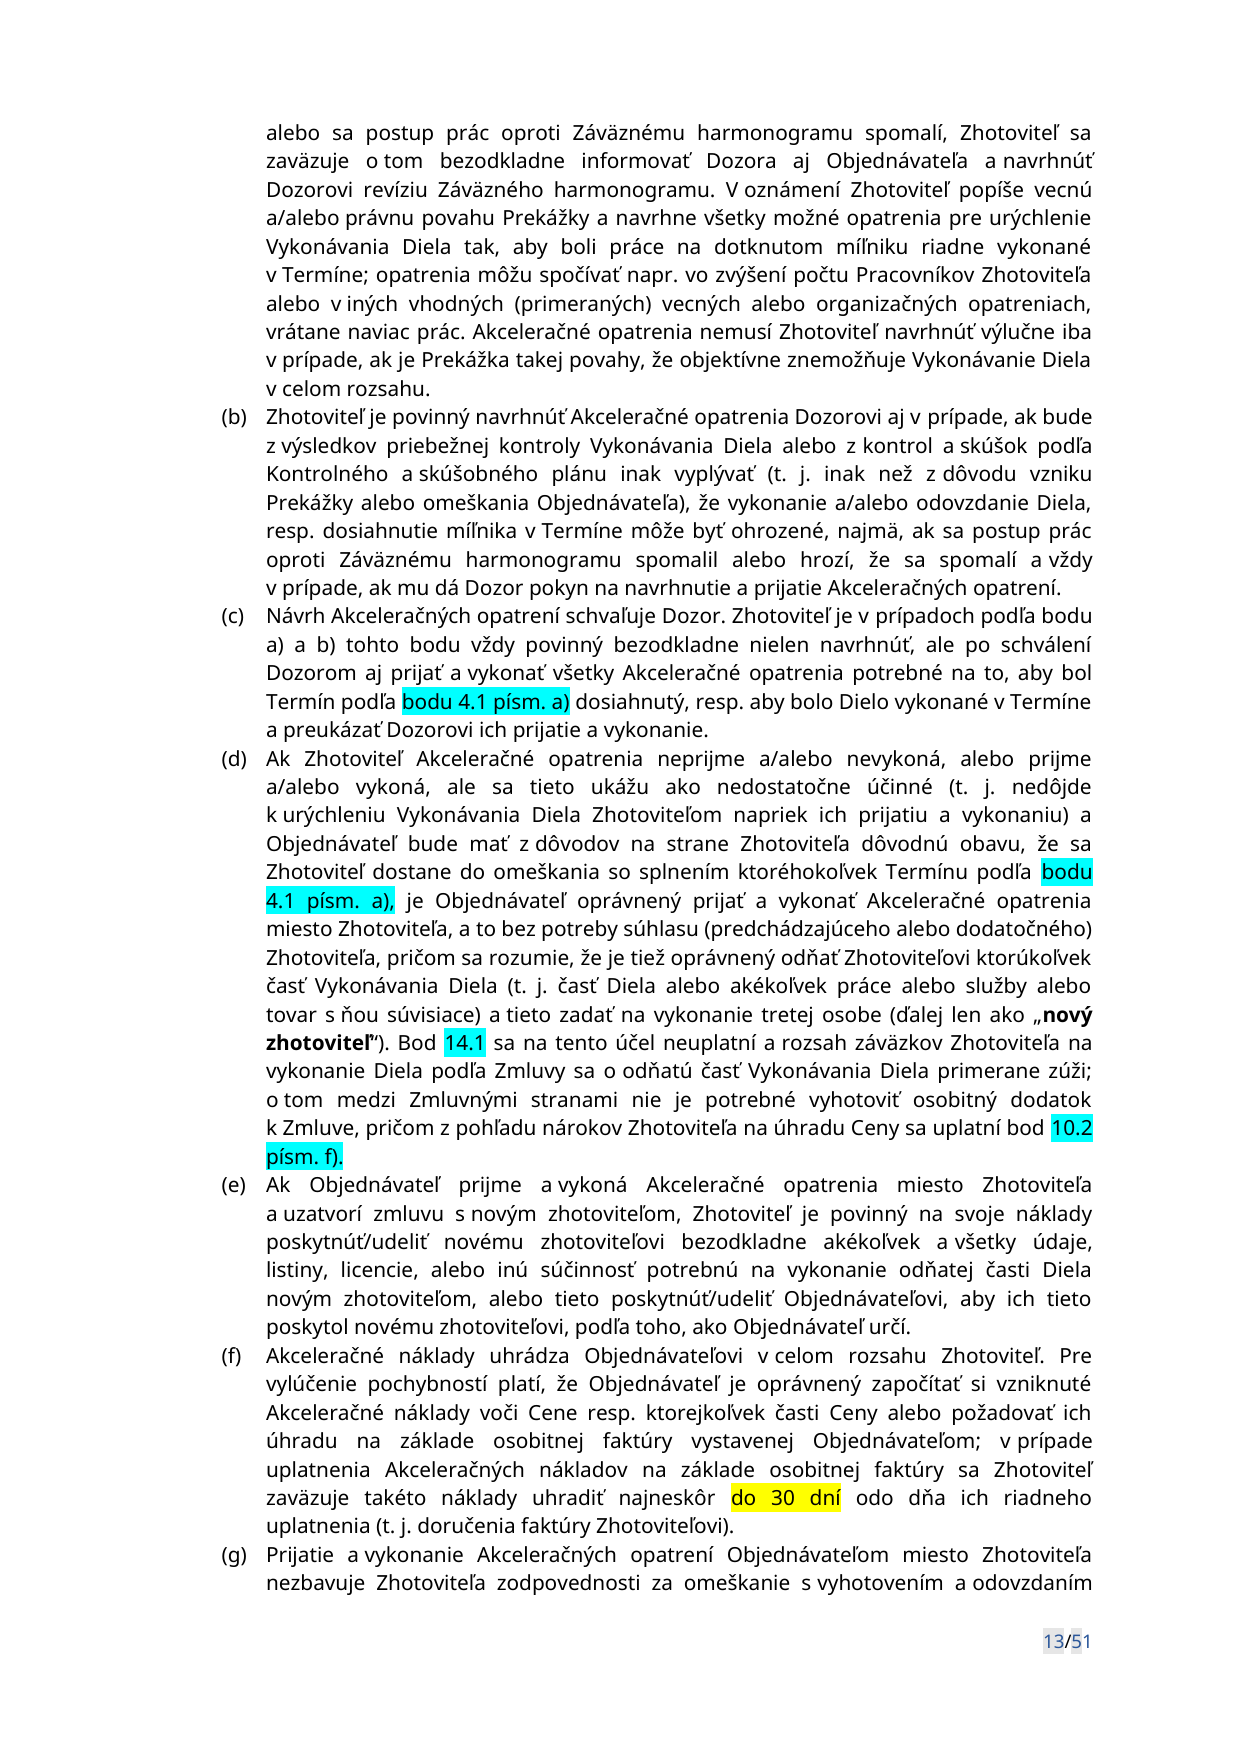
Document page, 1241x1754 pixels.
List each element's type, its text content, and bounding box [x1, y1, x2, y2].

text (c) Návrh Akceleračných opatrení schvaľuje Dozor. Zhotoviteľ je v prípadoch podľa bodu a) a b) tohto bodu vždy povinný bezodkladne nielen navrhnúť, ale po schválení Dozorom aj prijať a vykonať všetky Akceleračné opatrenia potrebné na to, aby bol Termín podľa bodu 4.1 písm. a) dosiahnutý, resp. aby bolo Dielo vykonané v Termíne a preukázať Dozorovi ich prijatie a vykonanie. [221, 602, 1093, 744]
text (d) Ak Zhotoviteľ Akceleračné opatrenia neprijme a/alebo nevykoná, alebo prijme a/alebo vykoná, ale sa tieto ukážu ako nedostatočne účinné (t. j. nedôjde k urýchleniu Vykonávania Diela Zhotoviteľom napriek ich prijatiu a vykonaniu) a Objednávateľ bude mať z dôvodov na strane Zhotoviteľa dôvodnú obavu, že sa Zhotoviteľ dostane do omeškania so splnením ktoréhokoľvek Termínu podľa bodu 4.1 písm. a), je Objednávateľ oprávnený prijať a vykonať Akceleračné opatrenia miesto Zhotoviteľa, a to bez potreby súhlasu (predchádzajúceho alebo dodatočného) Zhotoviteľa, pričom sa rozumie, že je tiež oprávnený odňať Zhotoviteľovi ktorúkoľvek časť Vykonávania Diela (t. j. časť Diela alebo akékoľvek práce alebo služby alebo tovar s ňou súvisiace) a tieto zadať na vykonanie tretej osobe (ďalej len ako „nový zhotoviteľ“). Bod 14.1 sa na tento účel neuplatní a rozsah záväzkov Zhotoviteľa na vykonanie Diela podľa Zmluvy sa o odňatú časť Vykonávania Diela primerane zúži; o tom medzi Zmluvnými stranami nie je potrebné vyhotoviť osobitný dodatok k Zmluve, pričom z pohľadu nárokov Zhotoviteľa na úhradu Ceny sa uplatní bod 10.2 písm. f). [221, 744, 1093, 1170]
text (e) Ak Objednávateľ prijme a vykoná Akceleračné opatrenia miesto Zhotoviteľa a uzatvorí zmluvu s novým zhotoviteľom, Zhotoviteľ je povinný na svoje náklady poskytnúť/udeliť novému zhotoviteľovi bezodkladne akékoľvek a všetky údaje, listiny, licencie, alebo inú súčinnosť potrebnú na vykonanie odňatej časti Diela novým zhotoviteľom, alebo tieto poskytnúť/udeliť Objednávateľovi, aby ich tieto poskytol novému zhotoviteľovi, podľa toho, ako Objednávateľ určí. [221, 1170, 1093, 1341]
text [221, 118, 1093, 402]
text (b) Zhotoviteľ je povinný navrhnúť Akceleračné opatrenia Dozorovi aj v prípade, ak bude z výsledkov priebežnej kontroly Vykonávania Diela alebo z kontrol a skúšok podľa Kontrolného a skúšobného plánu inak vyplývať (t. j. inak než z dôvodu vzniku Prekážky alebo omeškania Objednávateľa), že vykonanie a/alebo odovzdanie Diela, resp. dosiahnutie míľnika v Termíne môže byť ohrozené, najmä, ak sa postup prác oproti Záväznému harmonogramu spomalil alebo hrozí, že sa spomalí a vždy v prípade, ak mu dá Dozor pokyn na navrhnutie a prijatie Akceleračných opatrení. [221, 402, 1093, 602]
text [221, 1540, 1093, 1597]
text (f) Akceleračné náklady uhrádza Objednávateľovi v celom rozsahu Zhotoviteľ. Pre vylúčenie pochybností platí, že Objednávateľ je oprávnený započítať si vzniknuté Akceleračné náklady voči Cene resp. ktorejkoľvek časti Ceny alebo požadovať ich úhradu na základe osobitnej faktúry vystavenej Objednávateľom; v prípade uplatnenia Akceleračných nákladov na základe osobitnej faktúry sa Zhotoviteľ zaväzuje takéto náklady uhradiť najneskôr do 30 dní odo dňa ich riadneho uplatnenia (t. j. doručenia faktúry Zhotoviteľovi). [221, 1341, 1093, 1540]
